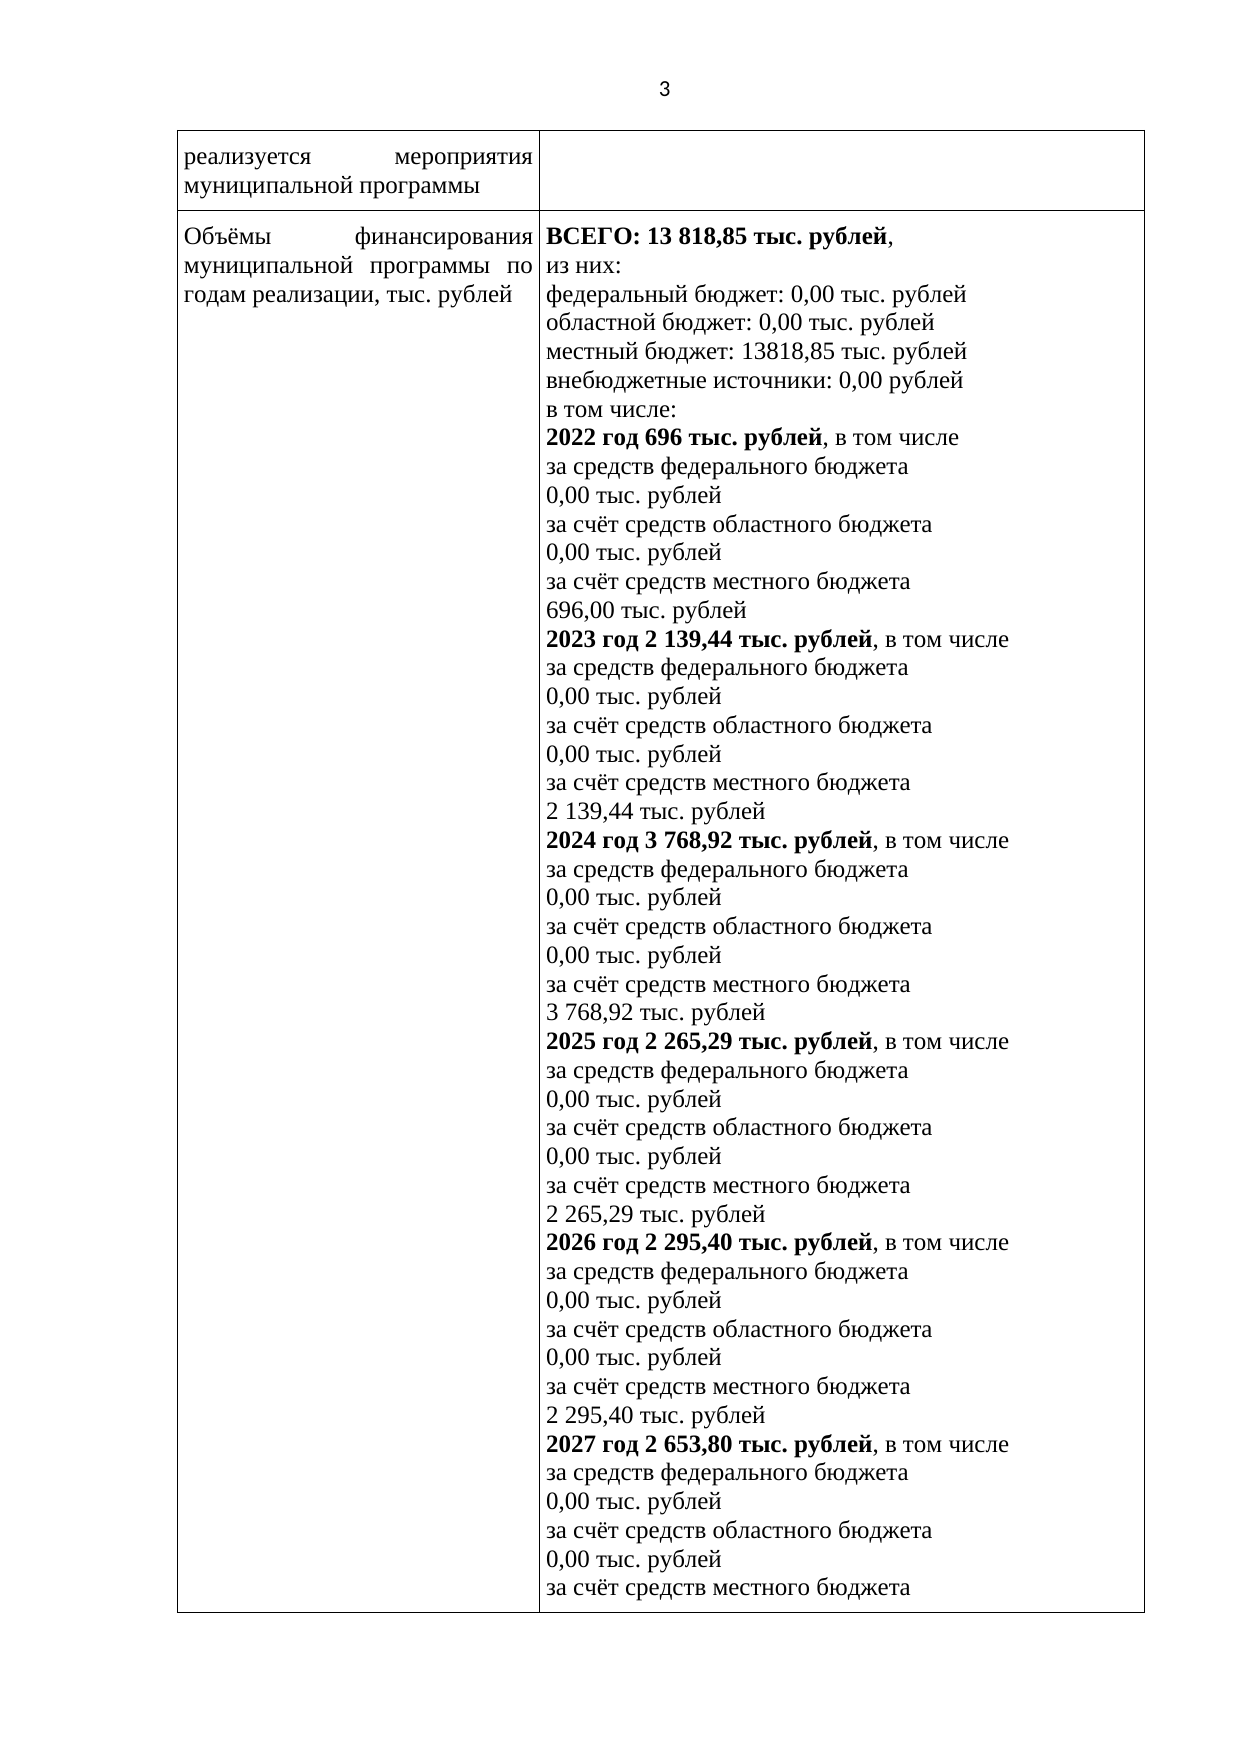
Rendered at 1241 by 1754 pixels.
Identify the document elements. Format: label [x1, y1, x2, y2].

table_cell [178, 211, 539, 1612]
table_cell [178, 131, 539, 209]
table_cell [540, 211, 1144, 1612]
table_cell [540, 131, 1144, 209]
